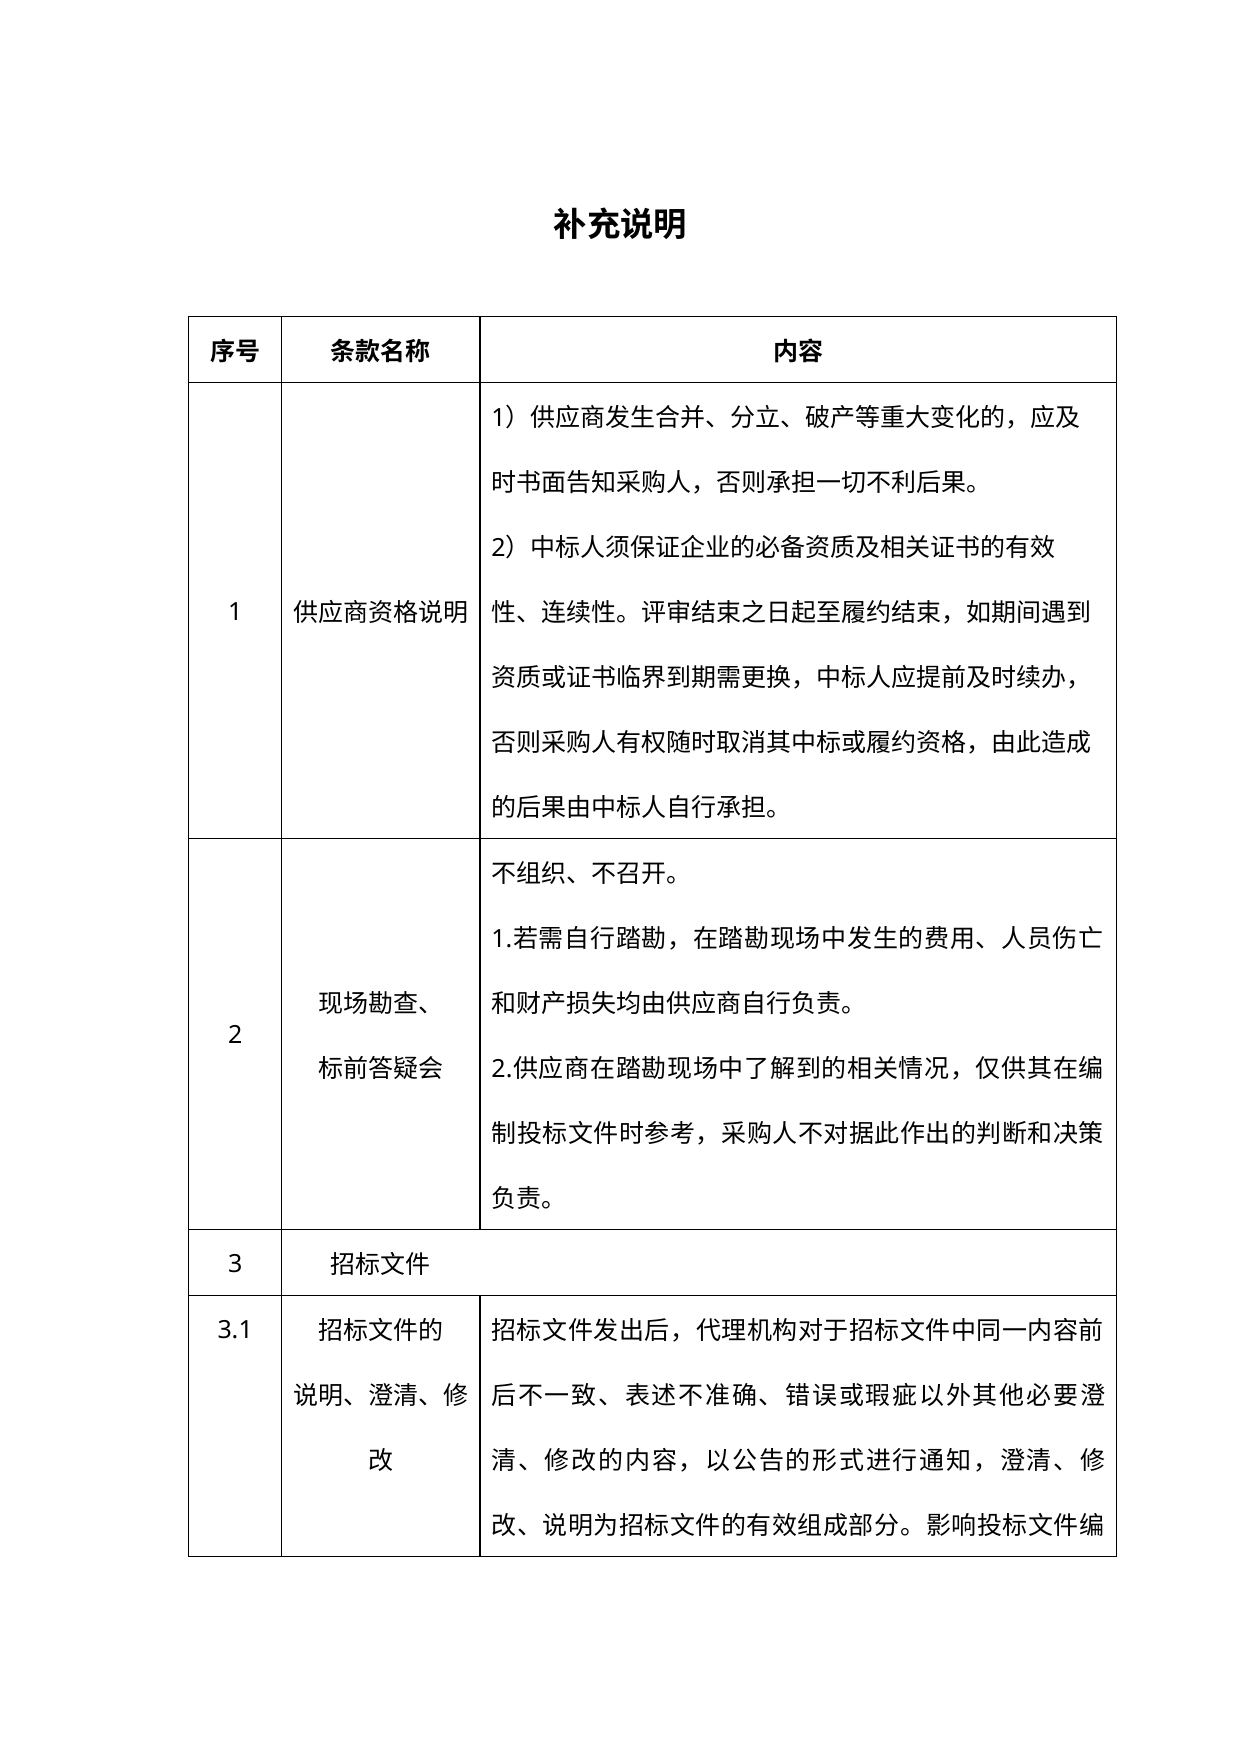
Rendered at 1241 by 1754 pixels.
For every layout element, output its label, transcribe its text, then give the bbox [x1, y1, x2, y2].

table_cell 现场勘查、 标前答疑会 [282, 839, 479, 1229]
table_cell 3.1 [189, 1296, 281, 1556]
subtitle 补充说明 [187, 189, 1053, 254]
table_cell 招标文件的 说明、澄清、修改 [282, 1296, 479, 1556]
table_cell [481, 1296, 1116, 1556]
table_cell 招标文件 [282, 1230, 480, 1295]
table_header 条款名称 [282, 317, 479, 382]
table_cell 2 [189, 839, 281, 1229]
table_cell 3 [189, 1230, 281, 1295]
table_cell 1）供应商发生合并、分立、破产等重大变化的，应及时书面告知采购人，否则承担一切不利后果。 2）中标人须保证企业的必备资质及相关证书的有效性、连续性。评审结束之日起至履约结束，如期间遇到资质或证书临界到期需更换，中标人应提前及时续办，否则采购人有权随时取消其中标或履约资格，由此造成的后果由中标人自行承担。 [481, 383, 1116, 838]
table_cell 供应商资格说明 [282, 383, 479, 838]
table_cell 不组织、不召开。 1.若需自行踏勘，在踏勘现场中发生的费用、人员伤亡和财产损失均由供应商自行负责。 2.供应商在踏勘现场中了解到的相关情况，仅供其在编制投标文件时参考，采购人不对据此作出的判断和决策负责。 [481, 839, 1116, 1229]
table_header 序号 [189, 317, 281, 382]
table_cell [480, 1230, 1116, 1295]
table_header 内容 [481, 317, 1116, 382]
table_cell 1 [189, 383, 281, 838]
